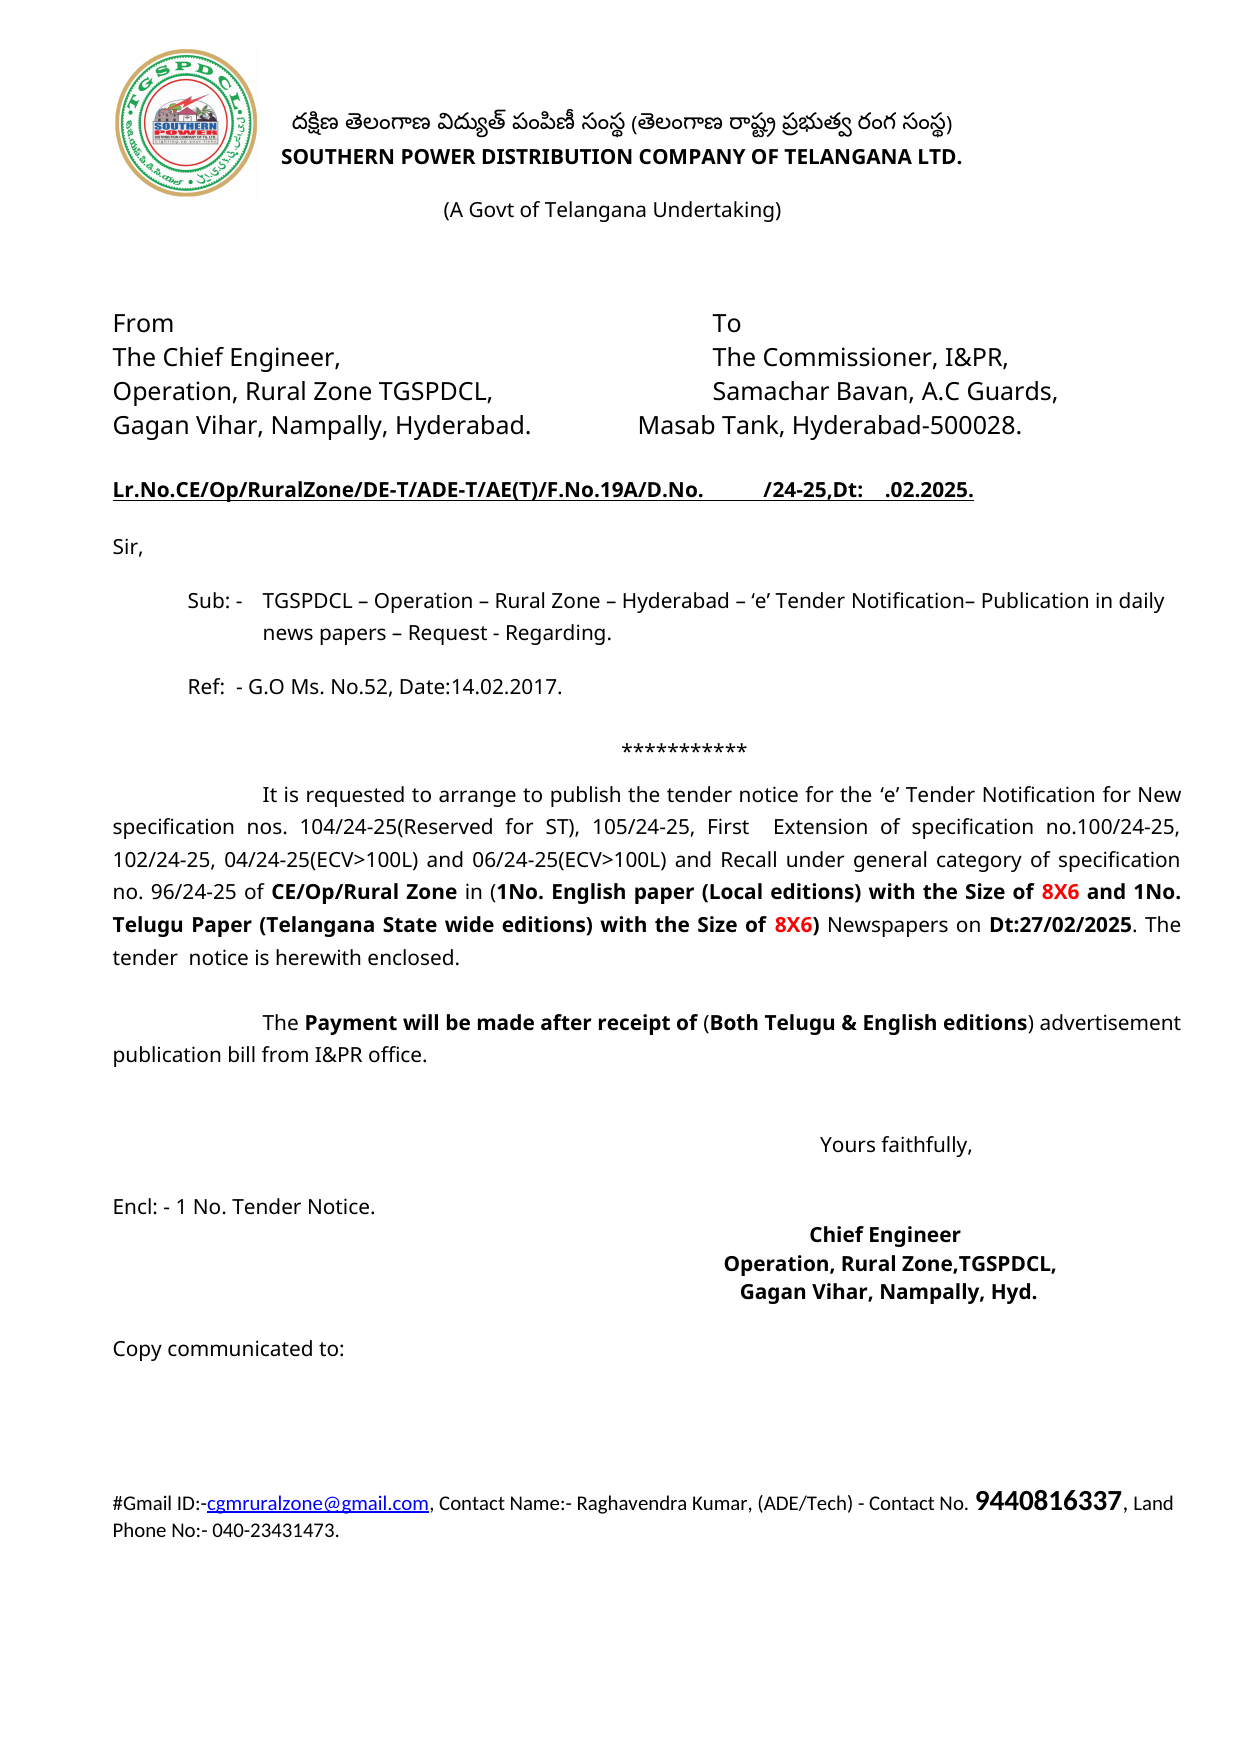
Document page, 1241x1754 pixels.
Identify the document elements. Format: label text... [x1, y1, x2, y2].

text Chief Engineer [712, 1220, 1181, 1249]
text The Chief Engineer, The Commissioner, I&PR, [112, 340, 1181, 374]
text Gagan Vihar, Nampally, Hyderabad. Masab Tank, Hyderabad-500028. [112, 408, 1181, 442]
text Yours faithfully, [787, 1130, 1181, 1158]
picture [112, 46, 260, 200]
text Lr.No.CE/Op/RuralZone/DE-T/ADE-T/AE(T)/F.No.19A/D.No. /24-25,Dt: .02.2025. [112, 476, 1181, 504]
text From To [112, 75, 1181, 340]
text Operation, Rural Zone TGSPDCL, Samachar Bavan, A.C Guards, [112, 374, 1181, 408]
text Operation, Rural Zone,TGSPDCL, [637, 1249, 1181, 1277]
text Ref: - G.O Ms. No.52, Date:14.02.2017. [187, 672, 1181, 700]
text The Payment will be made after receipt of (Both Telugu & English editions) advertisement publication bill from I&PR office. [112, 1008, 1181, 1069]
text Sub: - TGSPDCL – Operation – Rural Zone – Hyderabad – ‘e’ Tender Notification– Publication in daily news papers – Request - Regarding. [187, 586, 1181, 647]
text Gagan Vihar, Nampally, Hyd. [712, 1277, 1181, 1306]
text *********** [187, 737, 1181, 766]
text Copy communicated to: [112, 1334, 1181, 1363]
text Encl: - 1 No. Tender Notice. [112, 1192, 1181, 1220]
text It is requested to arrange to publish the tender notice for the ‘e’ Tender Notification for New specification nos. 104/24-25(Reserved for ST), 105/24-25, First Extension of specification no.100/24-25, 102/24-25, 04/24-25(ECV>100L) and 06/24-25(ECV>100L) and Recall under general category of specification no. 96/24-25 of CE/Op/Rural Zone in (1No. English paper (Local editions) with the Size of 8X6 and 1No. Telugu Paper (Telangana State wide editions) with the Size of 8X6) Newspapers on Dt:27/02/2025. The tender notice is herewith enclosed. [112, 780, 1181, 971]
text Sir, [112, 532, 1181, 561]
